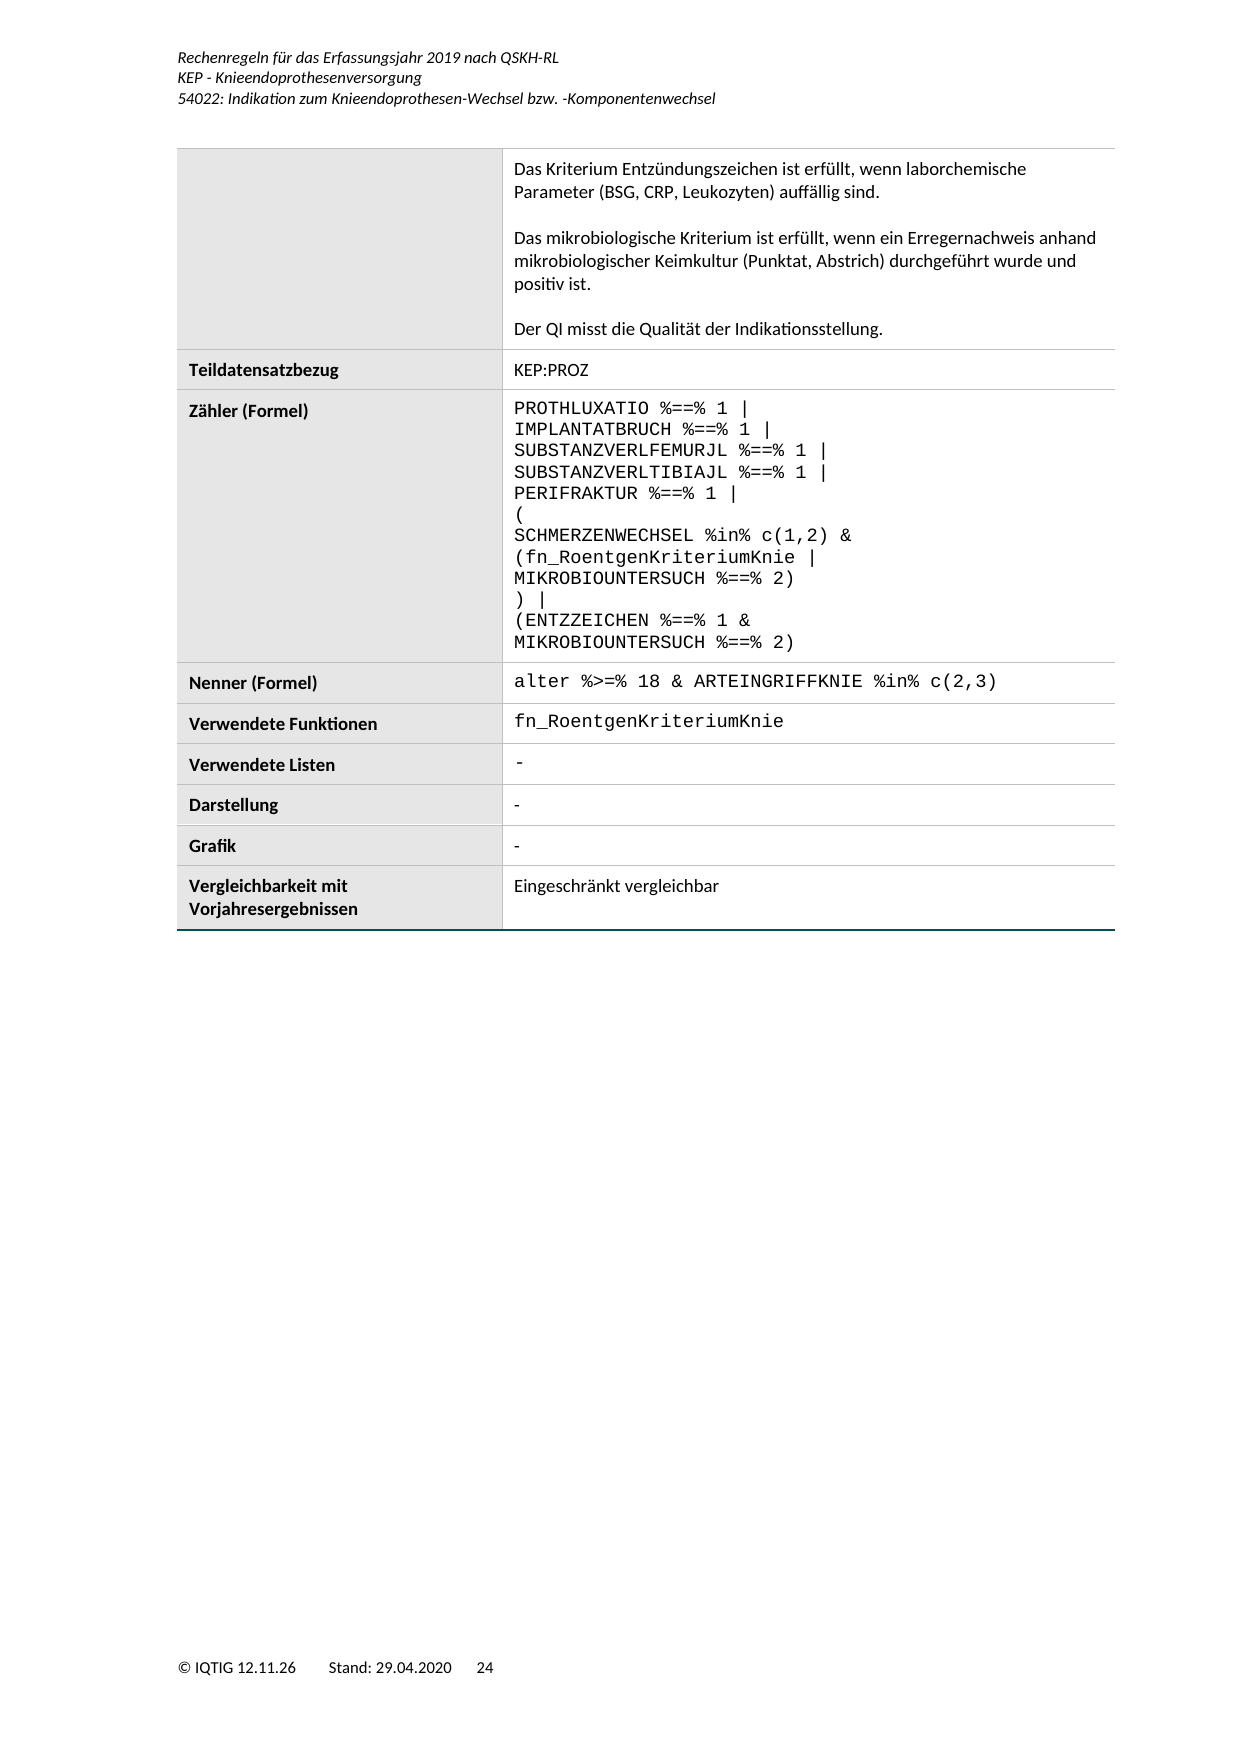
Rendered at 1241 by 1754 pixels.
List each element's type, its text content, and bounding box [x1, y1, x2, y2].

table_cell KEP:PROZ [503, 350, 1115, 389]
table_cell PROTHLUXATIO %==% 1 | IMPLANTATBRUCH %==% 1 | SUBSTANZVERLFEMURJL %==% 1 | SUBSTANZVERLTIBIAJL %==% 1 | PERIFRAKTUR %==% 1 | ( SCHMERZENWECHSEL %in% c(1,2) & (fn_RoentgenKriteriumKnie | MIKROBIOUNTERSUCH %==% 2) ) | (ENTZZEICHEN %==% 1 & MIKROBIOUNTERSUCH %==% 2) [503, 390, 1115, 662]
table_cell Grafik [177, 826, 502, 865]
table_cell Teildatensatzbezug [177, 350, 502, 389]
table_cell - [503, 785, 1115, 824]
table_cell Verwendete Funktionen [177, 704, 502, 743]
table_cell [177, 149, 502, 349]
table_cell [503, 149, 1115, 349]
table_cell Nenner (Formel) [177, 663, 502, 703]
table_cell - [503, 744, 1115, 784]
table_cell Zähler (Formel) [177, 390, 502, 662]
table_cell - [503, 826, 1115, 865]
table_cell alter %>=% 18 & ARTEINGRIFFKNIE %in% c(2,3) [503, 663, 1115, 703]
table_cell Darstellung [177, 785, 502, 824]
table_cell fn_RoentgenKriteriumKnie [503, 704, 1115, 743]
table_cell Eingeschränkt vergleichbar [503, 866, 1115, 929]
table_cell Verwendete Listen [177, 744, 502, 784]
table_cell Vergleichbarkeit mit Vorjahresergebnissen [177, 866, 502, 929]
